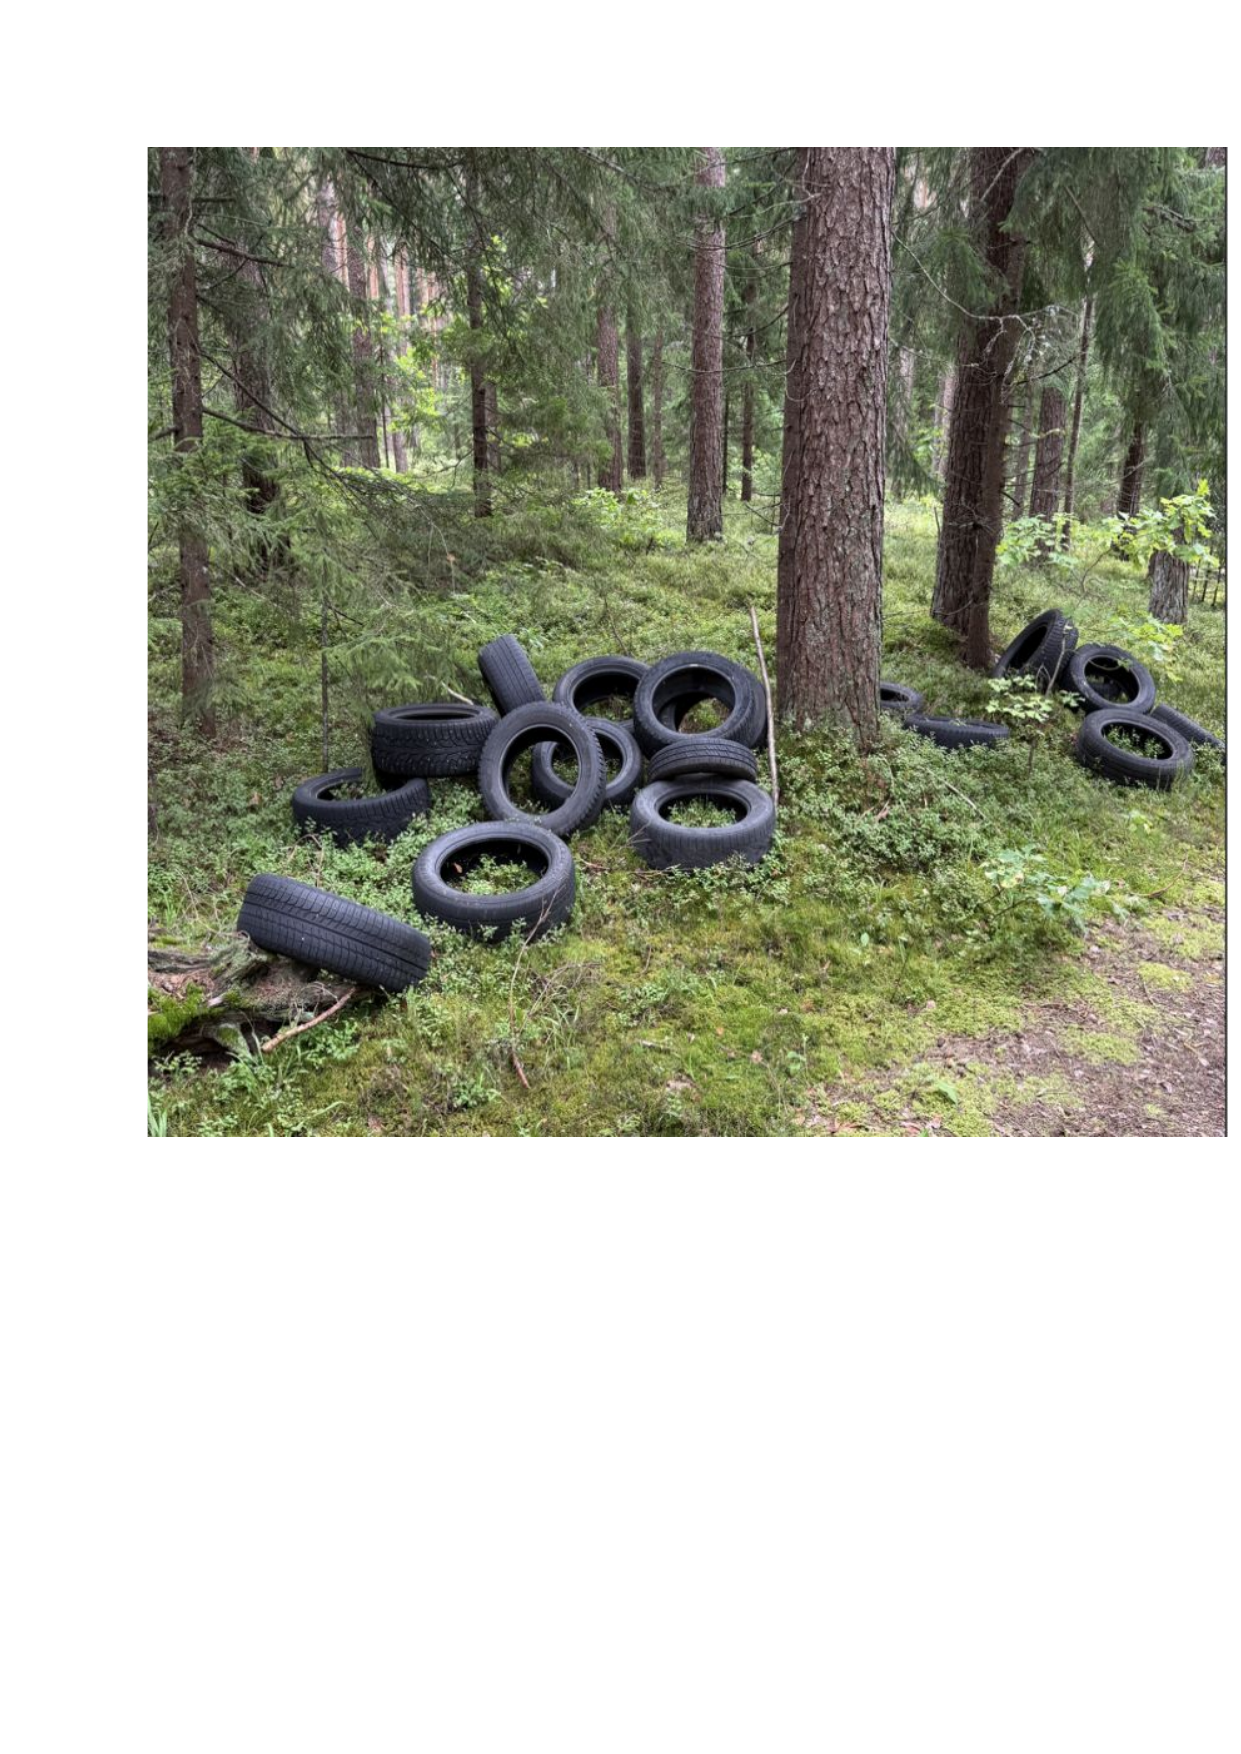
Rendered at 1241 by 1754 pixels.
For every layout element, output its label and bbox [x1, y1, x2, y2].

picture [147, 147, 1238, 1137]
